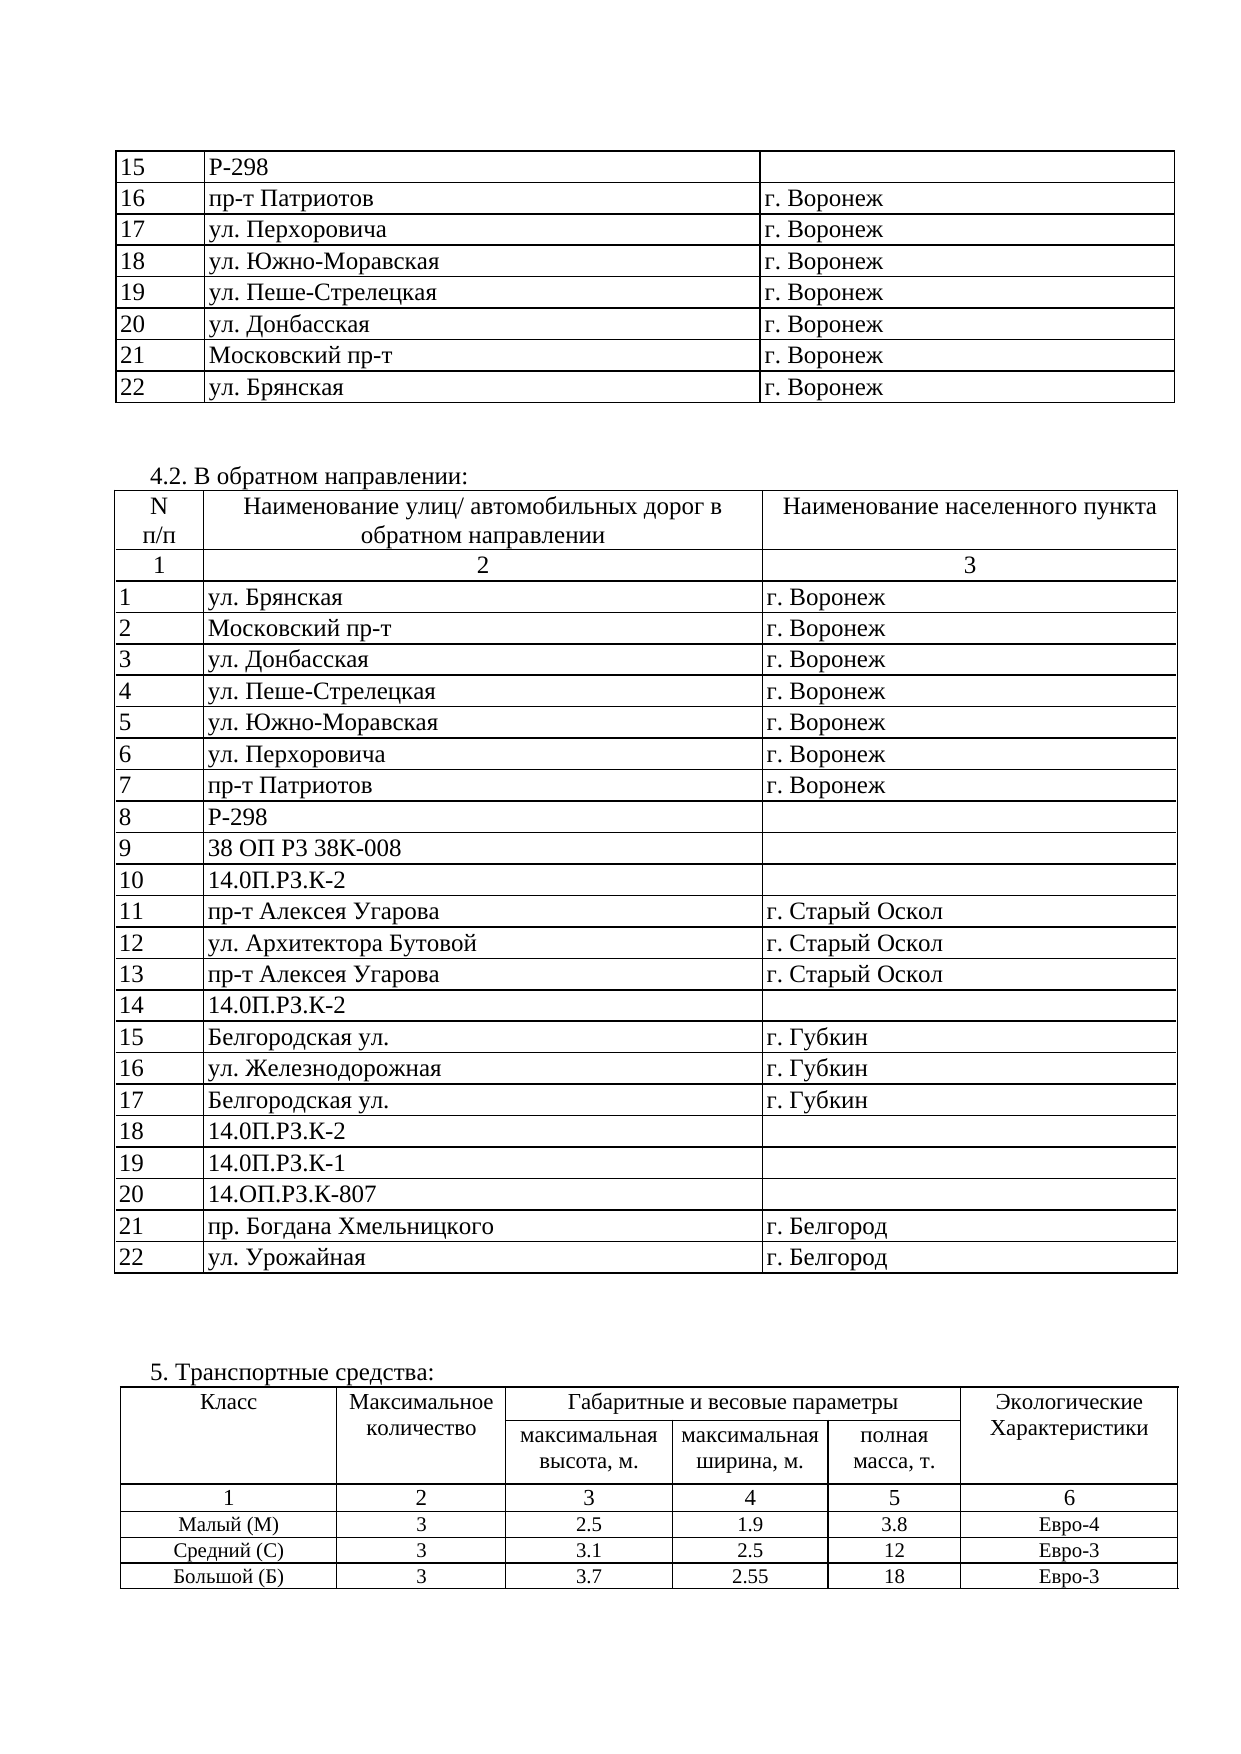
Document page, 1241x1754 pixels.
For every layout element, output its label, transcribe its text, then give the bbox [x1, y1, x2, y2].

table_cell ул. Донбасская [204, 645, 762, 674]
table_header Габаритные и весовые параметры [506, 1388, 960, 1419]
table_cell Евро-3 [961, 1538, 1177, 1562]
table_cell 14.0П.РЗ.К-2 [204, 991, 762, 1020]
table_cell 4 [115, 675, 203, 706]
table_cell 3 [337, 1512, 505, 1536]
table_cell [763, 863, 1177, 894]
table_cell 14.0П.РЗ.К-1 [204, 1148, 762, 1178]
table_cell ул. Урожайная [204, 1242, 762, 1272]
table_cell Белгородская ул. [204, 1022, 762, 1052]
table_cell г. Воронеж [763, 674, 1177, 706]
table_cell 3 [763, 549, 1177, 580]
table_cell 21 [115, 1210, 203, 1241]
table_cell 6 [115, 738, 203, 769]
table_cell 18 [829, 1564, 960, 1588]
table_cell [763, 1178, 1177, 1209]
table_cell Московский пр-т [205, 340, 759, 370]
table_cell ул. Перхоровича [205, 215, 759, 244]
table_cell 1.9 [673, 1512, 827, 1536]
text 4.2. В обратном направлении: [150, 461, 1090, 489]
table_cell Евро-4 [961, 1512, 1177, 1536]
table_cell 2 [337, 1485, 505, 1511]
table_cell ул. Южно-Моравская [204, 707, 762, 737]
table_cell г. Старый Оскол [763, 958, 1177, 989]
table_cell г. Воронеж [761, 372, 1174, 402]
table_cell максимальная ширина, м. [673, 1421, 827, 1483]
table_cell г. Воронеж [763, 706, 1177, 737]
table_cell 19 [115, 1147, 203, 1178]
table_cell г. Воронеж [761, 246, 1174, 276]
table_cell 20 [115, 1179, 203, 1209]
table_cell пр-т Патриотов [205, 183, 759, 213]
table_cell г. Воронеж [761, 215, 1174, 244]
table_cell Малый (М) [121, 1512, 336, 1536]
table_cell 14.0П.РЗ.К-2 [204, 865, 762, 894]
table_cell пр-т Патриотов [204, 770, 762, 800]
table_cell [763, 800, 1177, 832]
table_cell Большой (Б) [121, 1564, 336, 1588]
table_cell 9 [115, 833, 203, 863]
table_cell г. Старый Оскол [763, 926, 1177, 957]
table_cell г. Воронеж [763, 580, 1177, 611]
table_cell ул. Брянская [204, 582, 762, 611]
table_cell 7 [115, 770, 203, 800]
table_cell 2.55 [673, 1564, 827, 1588]
table_header Класс [121, 1388, 336, 1483]
table_cell г. Старый Оскол [763, 895, 1177, 926]
table_cell 17 [115, 1084, 203, 1115]
table_cell ул. Перхоровича [204, 739, 762, 769]
table_cell 12 [829, 1538, 960, 1562]
table_cell 14.0П.РЗ.К-2 [204, 1116, 762, 1146]
table_cell Московский пр-т [204, 613, 762, 643]
table_cell 4 [673, 1485, 827, 1511]
table_cell 18 [115, 1116, 203, 1146]
table_cell 38 ОП Р3 38К-008 [204, 833, 762, 863]
table_header Наименование населенного пункта [763, 491, 1177, 548]
table_cell [761, 152, 1174, 181]
table_cell 2 [115, 613, 203, 643]
table_cell 16 [117, 183, 204, 213]
table_cell ул. Железнодорожная [204, 1053, 762, 1083]
table_cell г. Воронеж [763, 643, 1177, 674]
table_cell 3 [506, 1485, 672, 1511]
table_cell 5 [829, 1485, 960, 1511]
table_header Наименование улиц/ автомобильных дорог в обратном направлении [204, 491, 762, 548]
table_cell 2 [204, 550, 762, 580]
table_cell 3 [337, 1564, 505, 1588]
table_cell Евро-3 [961, 1564, 1177, 1588]
table_cell 12 [115, 927, 203, 957]
table_cell 19 [117, 277, 204, 307]
table_cell 6 [961, 1485, 1177, 1511]
table_cell 3.8 [829, 1512, 960, 1536]
table_cell полная масса, т. [829, 1421, 960, 1483]
table_cell г. Воронеж [761, 183, 1174, 213]
table_cell г. Воронеж [763, 769, 1177, 800]
table_cell 1 [115, 550, 203, 580]
table_cell 15 [115, 1021, 203, 1052]
table_cell 1 [121, 1485, 336, 1511]
table_cell ул. Архитектора Бутовой [204, 928, 762, 957]
table_cell 13 [115, 959, 203, 989]
table_cell г. Белгород [763, 1209, 1177, 1241]
table_cell г. Воронеж [761, 309, 1174, 339]
table_header Экологические Характеристики [961, 1388, 1177, 1483]
table_cell г. Белгород [763, 1241, 1177, 1272]
table_cell 17 [117, 215, 204, 244]
table_cell г. Губкин [763, 1052, 1177, 1083]
table_cell 22 [115, 1242, 203, 1272]
table_cell 3 [337, 1538, 505, 1562]
table_cell [763, 1115, 1177, 1146]
table_cell 15 [117, 152, 204, 181]
table_cell ул. Южно-Моравская [205, 246, 759, 276]
table_cell ул. Пеше-Стрелецкая [205, 277, 759, 307]
table_cell пр-т Алексея Угарова [204, 896, 762, 926]
table_cell 20 [117, 309, 204, 339]
table_cell 10 [115, 864, 203, 894]
table_cell Средний (С) [121, 1538, 336, 1562]
table_cell г. Воронеж [761, 340, 1174, 370]
table_cell [763, 832, 1177, 863]
table_cell ул. Пеше-Стрелецкая [204, 676, 762, 706]
table_cell [763, 1146, 1177, 1178]
table_cell 14 [115, 990, 203, 1020]
table_cell ул. Брянская [205, 372, 759, 402]
table_cell пр. Богдана Хмельницкого [204, 1211, 762, 1241]
table_cell Р-298 [204, 802, 762, 832]
table_cell Белгородская ул. [204, 1085, 762, 1115]
table_cell 2.5 [673, 1538, 827, 1562]
table_cell г. Воронеж [761, 277, 1174, 307]
table_cell 1 [115, 581, 203, 611]
table_cell 14.ОП.РЗ.К-807 [204, 1179, 762, 1209]
table_cell Р-298 [205, 152, 759, 181]
table_cell г. Губкин [763, 1020, 1177, 1052]
table_cell 8 [115, 801, 203, 832]
table_cell 3.7 [506, 1564, 672, 1588]
table_cell 11 [115, 896, 203, 926]
table_cell 16 [115, 1053, 203, 1083]
table_cell г. Губкин [763, 1083, 1177, 1115]
table_cell 18 [117, 246, 204, 276]
table_cell максимальная высота, м. [506, 1421, 672, 1483]
table_header Максимальное количество [337, 1388, 505, 1483]
table_cell 21 [117, 340, 204, 370]
table_cell пр-т Алексея Угарова [204, 959, 762, 989]
table_cell 3.1 [506, 1538, 672, 1562]
table_cell ул. Донбасская [205, 309, 759, 339]
table_cell [763, 989, 1177, 1020]
table_cell 3 [115, 644, 203, 674]
text 5. Транспортные средства: [150, 1357, 1090, 1386]
table_cell г. Воронеж [763, 737, 1177, 769]
table_cell г. Воронеж [763, 611, 1177, 643]
table_cell 22 [117, 372, 204, 402]
table_header N п/п [115, 491, 203, 548]
table_cell 2.5 [506, 1512, 672, 1536]
table_cell 5 [115, 707, 203, 737]
